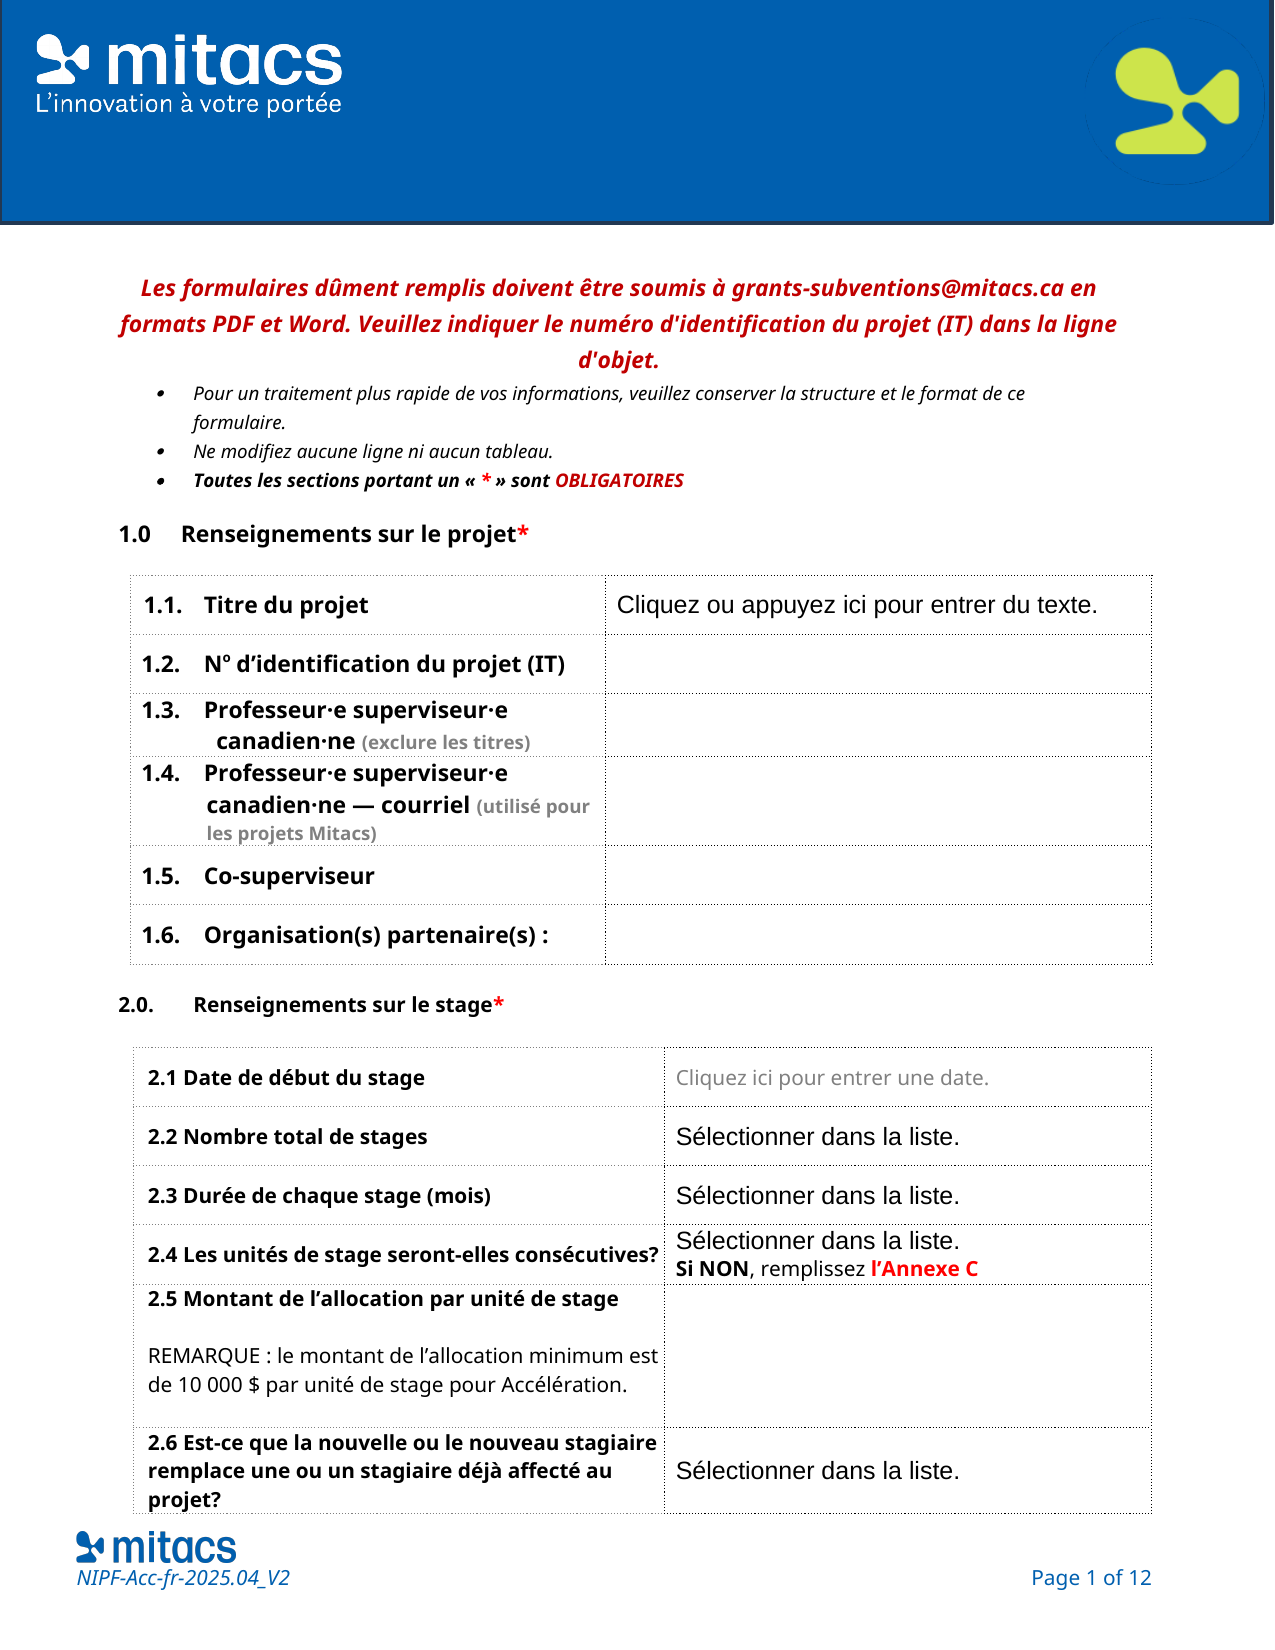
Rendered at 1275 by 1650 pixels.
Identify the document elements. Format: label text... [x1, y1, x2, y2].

table_cell [605, 845, 1152, 904]
table_cell [605, 693, 1152, 756]
table_cell Professeur·e superviseur·e canadien·ne (exclure les titres) [130, 693, 605, 756]
list Toutes les sections portant un « * » sont OBLIGATOIRES [156, 468, 1122, 493]
text 1.0 Renseignements sur le projet* [118, 518, 1122, 549]
picture [1084, 17, 1266, 186]
table_cell 2.3 Durée de chaque stage (mois) [133, 1165, 664, 1224]
table_cell Organisation(s) partenaire(s) : [130, 904, 605, 963]
table_cell 2.6 Est-ce que la nouvelle ou le nouveau stagiaire remplace une ou un stagiaire déjà affecté au projet? [133, 1427, 664, 1513]
table_cell 2.5 Montant de l’allocation par unité de stage REMARQUE : le montant de l’allocation minimum est de 10 000 $ par unité de stage pour Accélération. [133, 1284, 664, 1427]
table_header [664, 1047, 1152, 1106]
table_cell [605, 756, 1152, 845]
table_cell Professeur·e superviseur·e canadien·ne — courriel (utilisé pour les projets Mitacs) [130, 756, 605, 845]
table_cell 2.2 Nombre total de stages [133, 1106, 664, 1165]
picture [76, 1531, 236, 1563]
table_cell Co-superviseur [130, 845, 605, 904]
table_cell No d’identification du projet (IT) [130, 634, 605, 693]
table_header 2.1 Date de début du stage [133, 1047, 664, 1106]
list Pour un traitement plus rapide de vos informations, veuillez conserver la structure et le format de ce formulaire. [156, 380, 1122, 435]
table_cell Si NON, remplissez l’Annexe C [664, 1224, 1152, 1283]
table_header Titre du projet [130, 575, 605, 634]
picture [36, 34, 342, 118]
text 2.0. Renseignements sur le stage* [118, 990, 1122, 1047]
list Ne modifiez aucune ligne ni aucun tableau. [156, 438, 1122, 464]
table_header [605, 575, 1152, 634]
table_cell [605, 634, 1152, 693]
table_cell [605, 904, 1152, 963]
table_cell [664, 1284, 1152, 1427]
text Les formulaires dûment remplis doivent être soumis à grants-subventions@mitacs.ca en formats PDF et Word. Veuillez indiquer le numéro d'identification du projet (IT) dans la ligne d'objet. [118, 272, 1122, 375]
table_cell 2.4 Les unités de stage seront-elles consécutives? [133, 1224, 664, 1283]
